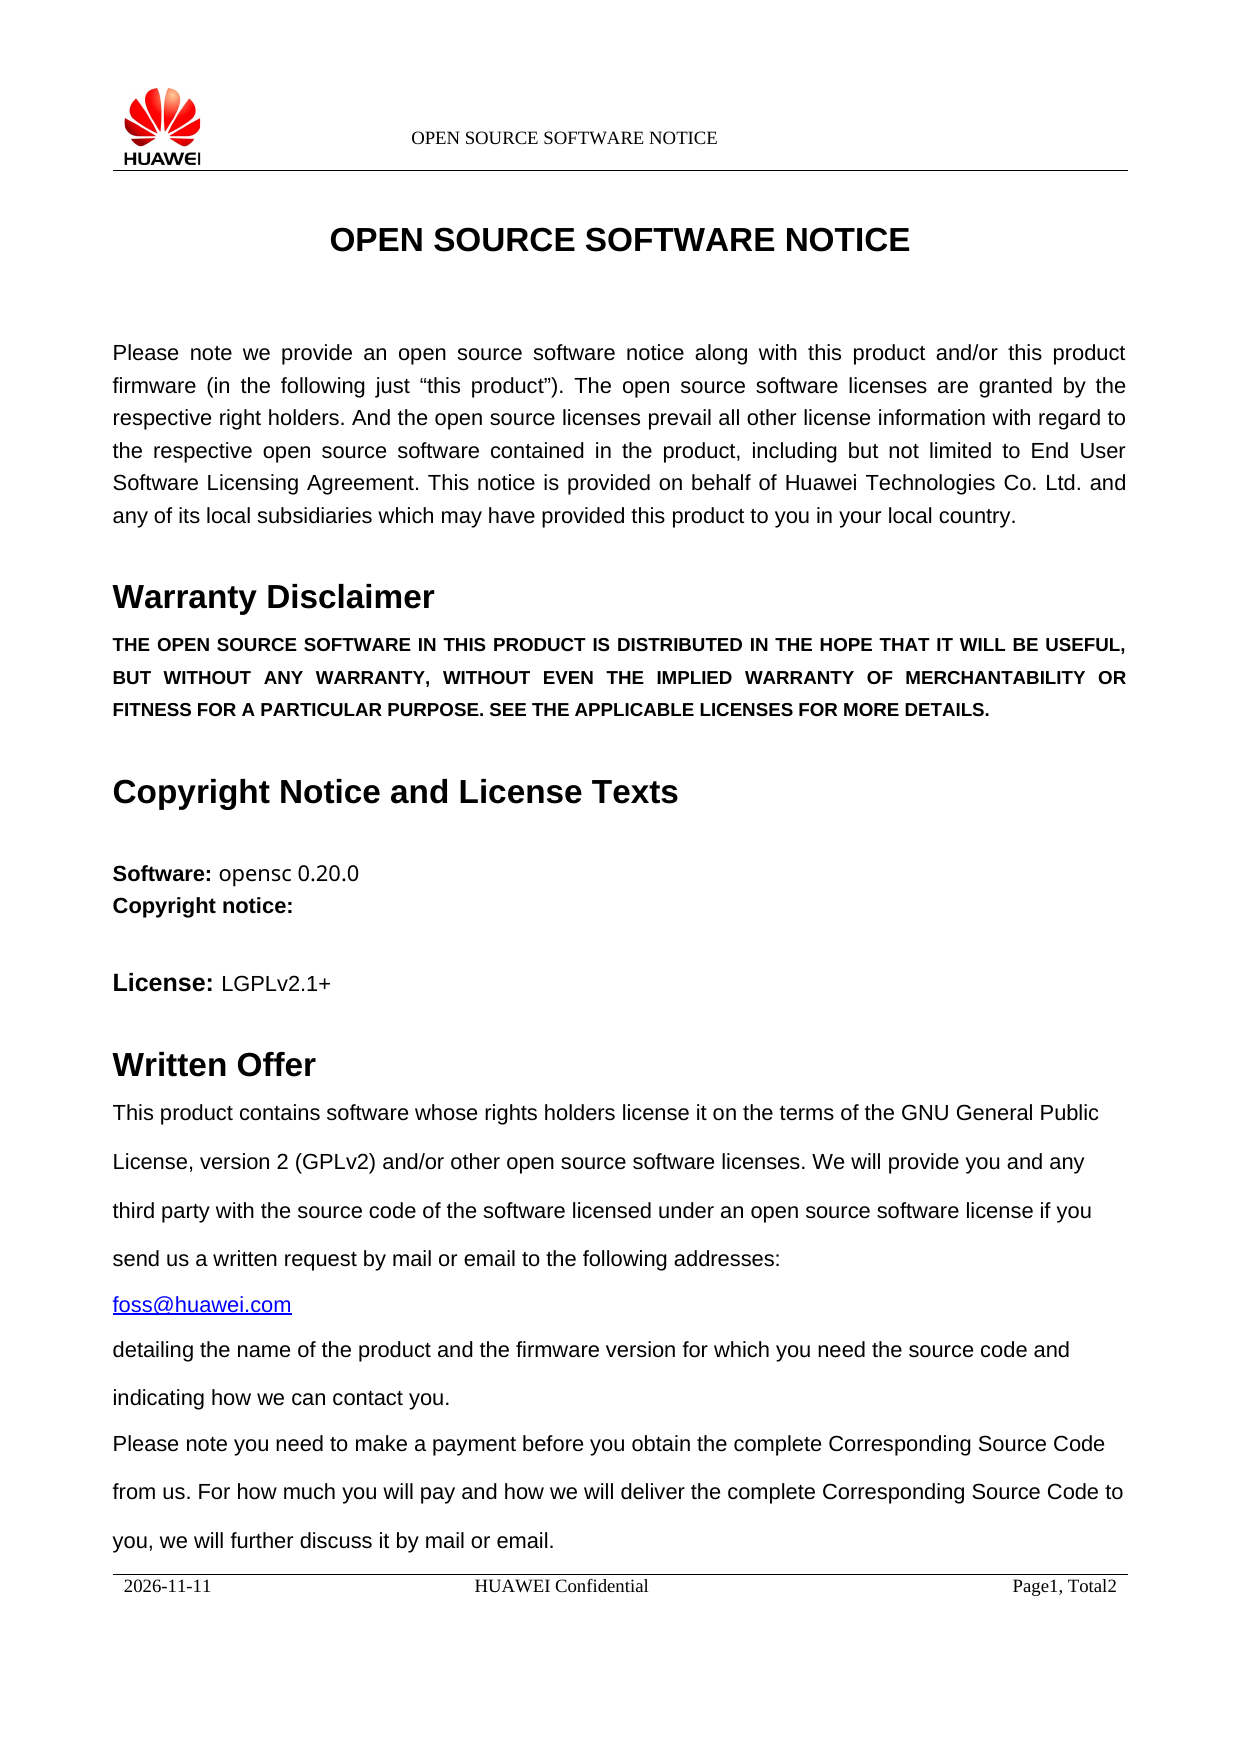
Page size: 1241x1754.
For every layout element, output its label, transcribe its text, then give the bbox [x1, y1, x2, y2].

text Copyright notice: [112, 889, 1128, 921]
text Please note we provide an open source software notice along with this product and/or this product firmware (in the following just “this product”). The open source software licenses are granted by the respective right holders. And the open source licenses prevail all other license information with regard to the respective open source software contained in the product, including but not limited to End User Software Licensing Agreement. This notice is provided on behalf of Huawei Technologies Co. Ltd. and any of its local subsidiaries which may have provided this product to you in your local country. [112, 336, 1128, 531]
text This product contains software whose rights holders license it on the terms of the GNU General Public License, version 2 (GPLv2) and/or other open source software licenses. We will provide you and any third party with the source code of the software licensed under an open source software license if you send us a written request by mail or email to the following addresses: [112, 1096, 1128, 1275]
text Copyright Notice and License Texts [112, 759, 1128, 824]
text foss@huawei.com [112, 1288, 1128, 1320]
picture [124, 88, 201, 165]
text Warranty Disclaimer [112, 564, 1128, 629]
text The open source software in this product is distributed in the hope that it will be useful, but WITHOUT ANY WARRANTY, without even the implied warranty of MERCHANTABILITY or FITNESS FOR A PARTICULAR PURPOSE. See the applicable licenses for more details. [112, 629, 1128, 726]
text OPEN SOURCE SOFTWARE NOTICE [112, 206, 1128, 271]
title Software: opensc 0.20.0 [112, 856, 1128, 889]
text detailing the name of the product and the firmware version for which you need the source code and indicating how we can contact you. [112, 1333, 1128, 1414]
text Written Offer [112, 1031, 1128, 1096]
text License: LGPLv2.1+ [112, 966, 1128, 999]
text Please note you need to make a payment before you obtain the complete Corresponding Source Code from us. For how much you will pay and how we will deliver the complete Corresponding Source Code to you, we will further discuss it by mail or email. [112, 1427, 1128, 1557]
